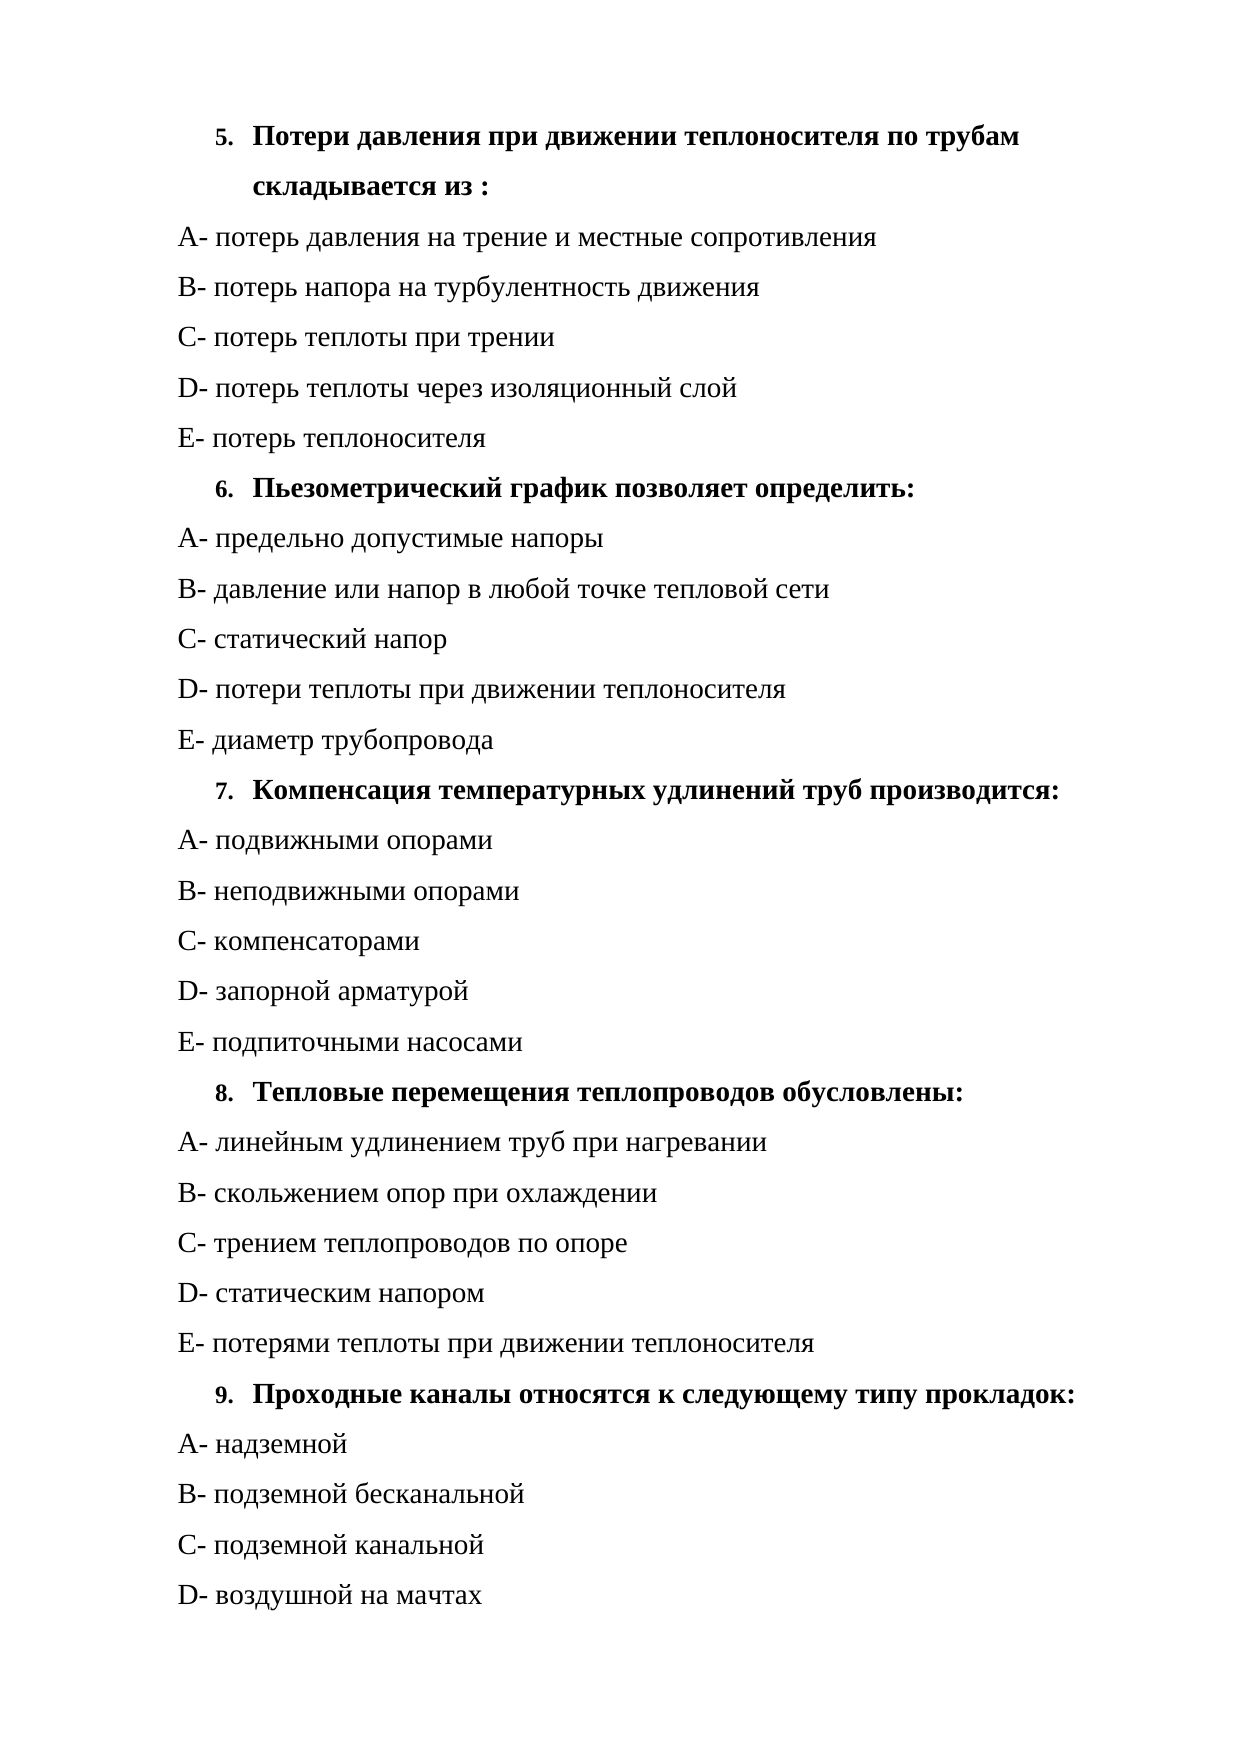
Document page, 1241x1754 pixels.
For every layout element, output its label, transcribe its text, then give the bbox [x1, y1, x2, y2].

text В- скольжением опор при охлаждении [177, 1175, 1152, 1208]
list Проходные каналы относятся к следующему типу прокладок: [215, 1376, 1152, 1409]
text В- потерь напора на турбулентность движения [177, 269, 1152, 303]
text С- подземной канальной [177, 1527, 1152, 1560]
list Потери давления при движении теплоносителя по трубам складывается из : [215, 118, 1152, 202]
text D- запорной арматурой [177, 973, 1152, 1007]
text А- линейным удлинением труб при нагревании [177, 1124, 1152, 1158]
text D- потери теплоты при движении теплоносителя [177, 672, 1152, 705]
text С- потерь теплоты при трении [177, 319, 1152, 353]
text E- подпиточными насосами [177, 1024, 1152, 1057]
text D- статическим напором [177, 1275, 1152, 1309]
text С- компенсаторами [177, 923, 1152, 957]
text А- подвижными опорами [177, 822, 1152, 856]
text С- статический напор [177, 621, 1152, 655]
text E- потерями теплоты при движении теплоносителя [177, 1326, 1152, 1359]
text А- надземной [177, 1426, 1152, 1460]
text В- неподвижными опорами [177, 873, 1152, 906]
list Компенсация температурных удлинений труб производится: [215, 772, 1152, 806]
text В- давление или напор в любой точке тепловой сети [177, 571, 1152, 604]
text E- потерь теплоносителя [177, 420, 1152, 453]
text А- потерь давления на трение и местные сопротивления [177, 219, 1152, 252]
list Тепловые перемещения теплопроводов обусловлены: [215, 1074, 1152, 1108]
text D- воздушной на мачтах [177, 1577, 1152, 1611]
text В- подземной бесканальной [177, 1477, 1152, 1510]
list Пьезометрический график позволяет определить: [215, 470, 1152, 504]
text E- диаметр трубопровода [177, 722, 1152, 755]
text С- трением теплопроводов по опоре [177, 1225, 1152, 1258]
text А- предельно допустимые напоры [177, 521, 1152, 554]
text D- потерь теплоты через изоляционный слой [177, 370, 1152, 403]
